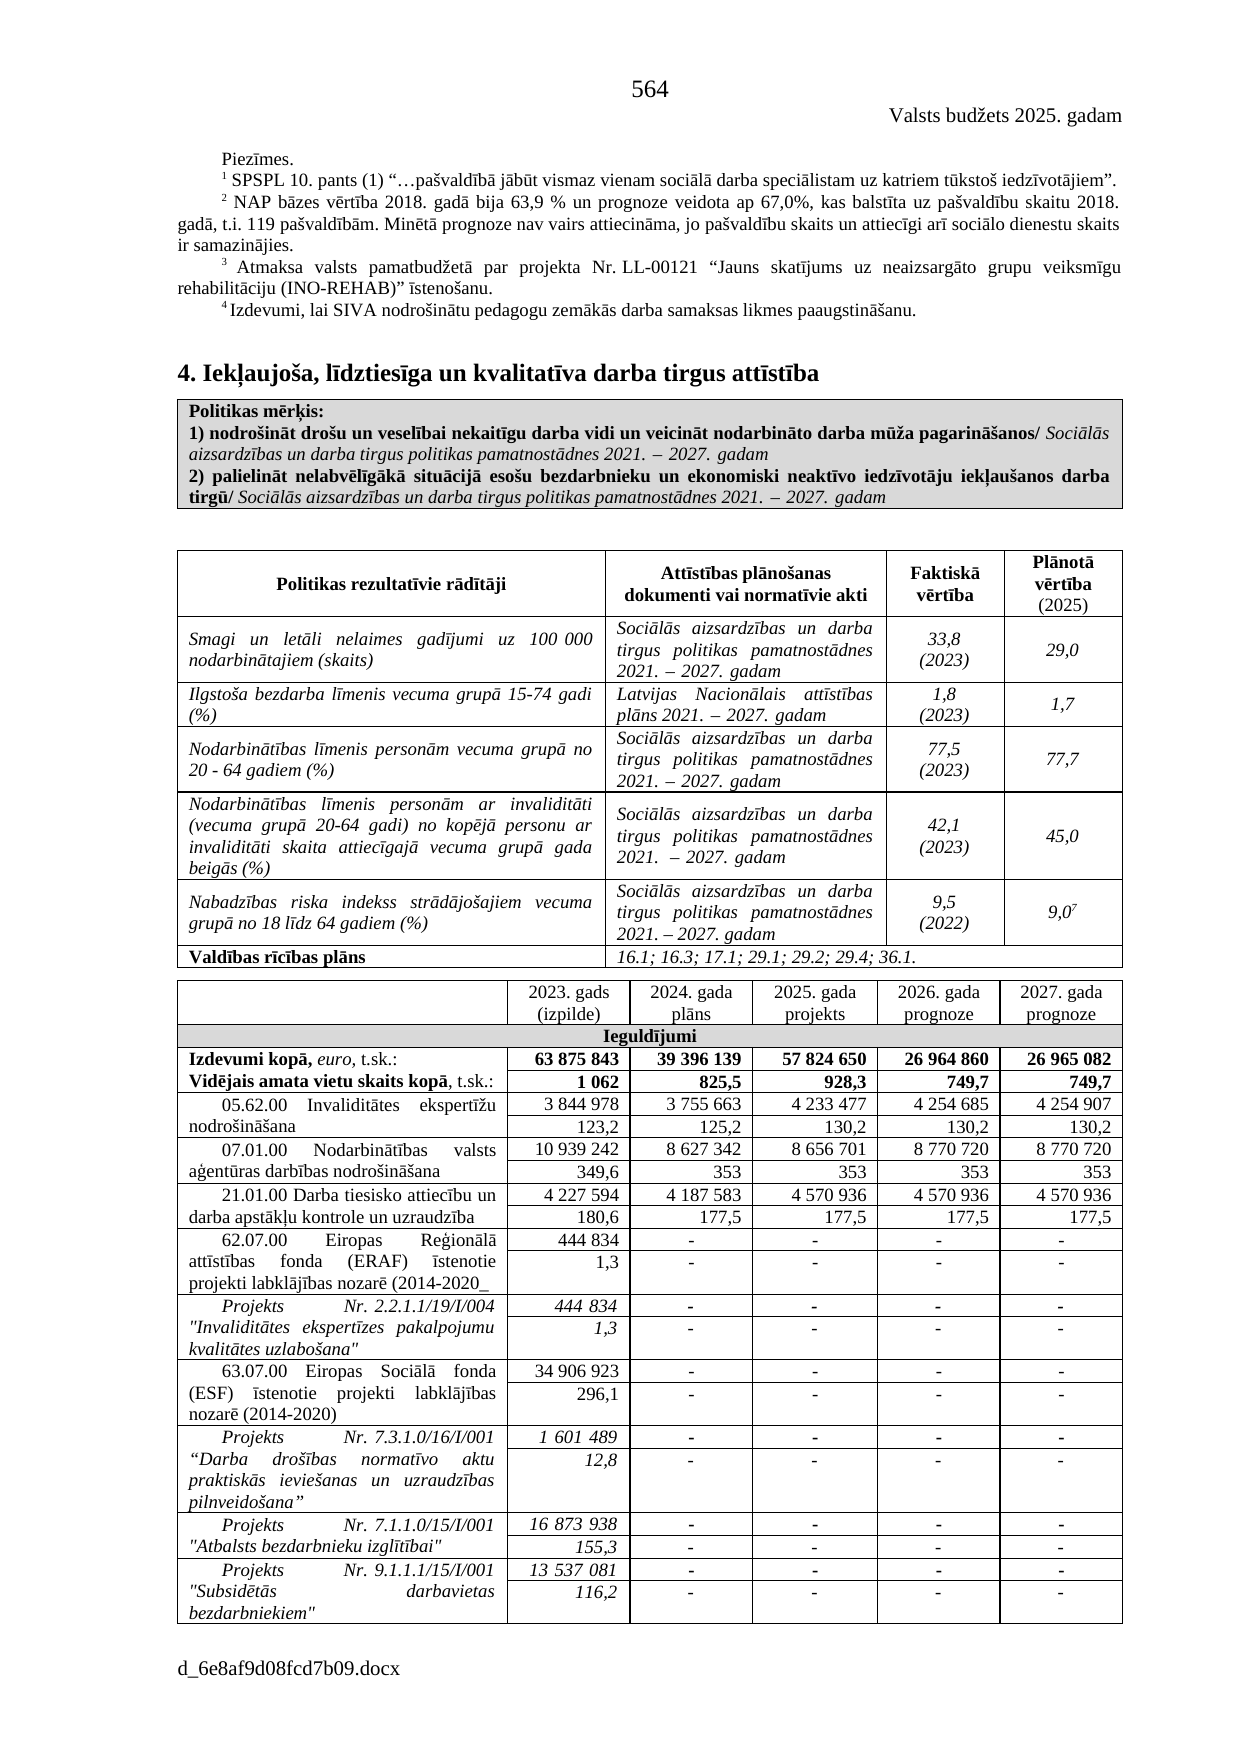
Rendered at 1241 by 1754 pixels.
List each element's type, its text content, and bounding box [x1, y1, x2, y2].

table_cell - [631, 1536, 752, 1557]
table_cell - [631, 1295, 752, 1316]
table_cell 444 834 [508, 1295, 629, 1316]
table_cell 749,7 [1001, 1071, 1122, 1092]
table_header Faktiskā vērtība [887, 551, 1004, 616]
table_cell 63 875 843 [508, 1048, 629, 1069]
table_cell - [753, 1251, 877, 1293]
table_cell 130,2 [753, 1116, 877, 1137]
table_header 2026. gada prognoze [878, 981, 999, 1024]
table_cell - [1001, 1360, 1122, 1382]
table_cell - [1001, 1536, 1122, 1557]
table_cell - [878, 1426, 999, 1447]
table_cell 05.62.00 Invaliditātes ekspertīžu nodrošināšana [178, 1093, 507, 1137]
table_cell Izdevumi kopā, euro, t.sk.: Vidējais amata vietu skaits kopā, t.sk.: [178, 1048, 507, 1092]
table_cell - [1001, 1317, 1122, 1359]
table_cell Sociālās aizsardzības un darba tirgus politikas pamatnostādnes 2021. – 2027. gadam [606, 793, 886, 879]
table_cell - [753, 1513, 877, 1535]
table_cell 4 254 685 [878, 1093, 999, 1115]
table_cell - [878, 1360, 999, 1382]
table_cell 130,2 [878, 1116, 999, 1137]
table_cell - [753, 1360, 877, 1382]
table_cell - [631, 1513, 752, 1535]
table_cell 29,0 [1005, 617, 1122, 682]
table_cell 1,8 (2023) [887, 683, 1004, 726]
table_cell - [1001, 1559, 1122, 1580]
table_cell 130,2 [1001, 1116, 1122, 1137]
table_cell - [878, 1449, 999, 1512]
table_cell - [1001, 1581, 1122, 1623]
table_header Attīstības plānošanas dokumenti vai normatīvie akti [606, 551, 886, 616]
table_cell 444 834 [508, 1229, 629, 1250]
table_cell 177,5 [631, 1206, 752, 1228]
table_cell 62.07.00 Eiropas Reģionālā attīstības fonda (ERAF) īstenotie projekti labklājības nozarē (2014-2020_ [178, 1229, 507, 1293]
table_cell 1,3 [508, 1317, 629, 1359]
table_cell 1 062 [508, 1071, 629, 1092]
table_cell - [631, 1317, 752, 1359]
table_cell 57 824 650 [753, 1048, 877, 1069]
table_cell 77,7 [1005, 727, 1122, 791]
table_cell 26 965 082 [1001, 1048, 1122, 1069]
table_cell 33,8 (2023) [887, 617, 1004, 682]
table_cell - [878, 1295, 999, 1316]
table_cell 4 233 477 [753, 1093, 877, 1115]
table_header [178, 981, 507, 1024]
table_cell - [753, 1426, 877, 1447]
table_cell 13 537 081 [508, 1559, 629, 1580]
table_cell - [1001, 1383, 1122, 1425]
table_cell 4 570 936 [878, 1184, 999, 1205]
table_cell - [631, 1426, 752, 1447]
table_cell 177,5 [1001, 1206, 1122, 1228]
table_cell 8 770 720 [878, 1138, 999, 1160]
table_cell - [753, 1317, 877, 1359]
table_header Plānotā vērtība (2025) [1005, 551, 1122, 616]
table_cell 353 [878, 1161, 999, 1182]
table_cell - [1001, 1513, 1122, 1535]
table_cell 10 939 242 [508, 1138, 629, 1160]
table_cell 123,2 [508, 1116, 629, 1137]
table_cell - [878, 1317, 999, 1359]
table_cell 180,6 [508, 1206, 629, 1228]
table_cell 26 964 860 [878, 1048, 999, 1069]
table_cell 16 873 938 [508, 1513, 629, 1535]
table_cell 9,07 [1005, 880, 1122, 944]
table_cell - [878, 1536, 999, 1557]
table_cell Projekts Nr. 9.1.1.1/15/I/001 "Subsidētās darbavietas bezdarbniekiem" [178, 1559, 507, 1623]
table_cell - [753, 1581, 877, 1623]
table_cell 34 906 923 [508, 1360, 629, 1382]
table_cell 4 227 594 [508, 1184, 629, 1205]
table_cell 07.01.00 Nodarbinātības valsts aģentūras darbības nodrošināšana [178, 1138, 507, 1182]
table_header 2024. gada plāns [631, 981, 752, 1024]
table_cell Ilgstoša bezdarba līmenis vecuma grupā 15-74 gadi (%) [178, 683, 605, 726]
table_cell 4 570 936 [753, 1184, 877, 1205]
table_cell 1 601 489 [508, 1426, 629, 1447]
table_cell - [1001, 1449, 1122, 1512]
table_cell 16.1; 16.3; 17.1; 29.1; 29.2; 29.4; 36.1. [606, 946, 1122, 967]
table_cell - [631, 1229, 752, 1250]
table_cell - [753, 1536, 877, 1557]
table_cell - [1001, 1251, 1122, 1293]
table_header Politikas mērķis: 1) nodrošināt drošu un veselībai nekaitīgu darba vidi un veicināt nodarbināto darba mūža pagarināšanos/ Sociālās aizsardzības un darba tirgus politikas pamatnostādnes 2021. – 2027. gadam 2) palielināt nelabvēlīgākā situācijā esošu bezdarbnieku un ekonomiski neaktīvo iedzīvotāju iekļaušanos darba tirgū/ Sociālās aizsardzības un darba tirgus politikas pamatnostādnes 2021. – 2027. gadam [178, 400, 1122, 508]
text 3 Atmaksa valsts pamatbudžetā par projekta Nr. LL-00121 “Jauns skatījums uz neaizsargāto grupu veiksmīgu rehabilitāciju (INO-REHAB)” īstenošanu. [177, 256, 1122, 299]
table_cell 825,5 [631, 1071, 752, 1092]
table_cell 4 187 583 [631, 1184, 752, 1205]
table_cell 9,5 (2022) [887, 880, 1004, 944]
table_cell - [878, 1559, 999, 1580]
table_cell - [753, 1559, 877, 1580]
table_cell 77,5 (2023) [887, 727, 1004, 791]
table_cell Smagi un letāli nelaimes gadījumi uz 100 000 nodarbinātajiem (skaits) [178, 617, 605, 682]
table_cell - [631, 1383, 752, 1425]
table_cell - [631, 1449, 752, 1512]
table_cell - [878, 1251, 999, 1293]
table_cell - [631, 1360, 752, 1382]
table_cell 353 [631, 1161, 752, 1182]
table_cell Nodarbinātības līmenis personām ar invaliditāti (vecuma grupā 20-64 gadi) no kopējā personu ar invaliditāti skaita attiecīgajā vecuma grupā gada beigās (%) [178, 793, 605, 879]
table_cell - [631, 1581, 752, 1623]
text 4. Iekļaujoša, līdztiesīga un kvalitatīva darba tirgus attīstība [177, 358, 1122, 386]
text 2 NAP bāzes vērtība 2018. gadā bija 63,9 % un prognoze veidota ap 67,0%, kas balstīta uz pašvaldību skaitu 2018. gadā, t.i. 119 pašvaldībām. Minētā prognoze nav vairs attiecināma, jo pašvaldību skaits un attiecīgi arī sociālo dienestu skaits ir samazinājies. [177, 191, 1122, 256]
table_cell - [753, 1229, 877, 1250]
table_cell - [753, 1449, 877, 1512]
table_cell Sociālās aizsardzības un darba tirgus politikas pamatnostādnes 2021. – 2027. gadam [606, 727, 886, 791]
table_cell Sociālās aizsardzības un darba tirgus politikas pamatnostādnes 2021. – 2027. gadam [606, 880, 886, 944]
table_cell 21.01.00 Darba tiesisko attiecību un darba apstākļu kontrole un uzraudzība [178, 1184, 507, 1228]
table_cell 3 844 978 [508, 1093, 629, 1115]
text Piezīmes. [177, 148, 1122, 169]
table_cell - [753, 1295, 877, 1316]
table_cell 749,7 [878, 1071, 999, 1092]
text 4 Izdevumi, lai SIVA nodrošinātu pedagogu zemākās darba samaksas likmes paaugstināšanu. [177, 299, 1122, 320]
table_cell 8 770 720 [1001, 1138, 1122, 1160]
table_header 2027. gada prognoze [1001, 981, 1122, 1024]
table_cell - [878, 1513, 999, 1535]
table_cell 928,3 [753, 1071, 877, 1092]
table_cell - [1001, 1229, 1122, 1250]
table_header Politikas rezultatīvie rādītāji [178, 551, 605, 616]
table_cell 177,5 [753, 1206, 877, 1228]
table_cell Sociālās aizsardzības un darba tirgus politikas pamatnostādnes 2021. – 2027. gadam [606, 617, 886, 682]
table_cell 296,1 [508, 1383, 629, 1425]
table_cell Projekts Nr. 7.3.1.0/16/I/001 “Darba drošības normatīvo aktu praktiskās ieviešanas un uzraudzības pilnveidošana” [178, 1426, 507, 1512]
table_cell 1,7 [1005, 683, 1122, 726]
text 1 SPSPL 10. pants (1) “…pašvaldībā jābūt vismaz vienam sociālā darba speciālistam uz katriem tūkstoš iedzīvotājiem”. [177, 169, 1122, 191]
table_cell 63.07.00 Eiropas Sociālā fonda (ESF) īstenotie projekti labklājības nozarē (2014-2020) [178, 1360, 507, 1425]
table_cell 4 254 907 [1001, 1093, 1122, 1115]
table_cell - [753, 1383, 877, 1425]
table_cell Projekts Nr. 7.1.1.0/15/I/001 "Atbalsts bezdarbnieku izglītībai" [178, 1513, 507, 1557]
table_cell - [878, 1581, 999, 1623]
table_cell - [878, 1229, 999, 1250]
table_cell 12,8 [508, 1449, 629, 1512]
table_cell 45,0 [1005, 793, 1122, 879]
table_cell - [878, 1383, 999, 1425]
table_cell 353 [753, 1161, 877, 1182]
table_cell Nabadzības riska indekss strādājošajiem vecuma grupā no 18 līdz 64 gadiem (%) [178, 880, 605, 944]
table_cell 349,6 [508, 1161, 629, 1182]
table_cell 125,2 [631, 1116, 752, 1137]
table_cell 1,3 [508, 1251, 629, 1293]
table_cell - [631, 1251, 752, 1293]
table_cell 177,5 [878, 1206, 999, 1228]
table_cell 155,3 [508, 1536, 629, 1557]
table_cell Projekts Nr. 2.2.1.1/19/I/004 "Invaliditātes ekspertīzes pakalpojumu kvalitātes uzlabošana" [178, 1295, 507, 1359]
table_cell 116,2 [508, 1581, 629, 1623]
table_cell - [1001, 1295, 1122, 1316]
table_cell 39 396 139 [631, 1048, 752, 1069]
table_header 2023. gads (izpilde) [508, 981, 629, 1024]
table_cell - [631, 1559, 752, 1580]
table_cell 353 [1001, 1161, 1122, 1182]
table_cell Latvijas Nacionālais attīstības plāns 2021. – 2027. gadam [606, 683, 886, 726]
table_cell 3 755 663 [631, 1093, 752, 1115]
table_cell 8 627 342 [631, 1138, 752, 1160]
table_cell 42,1 (2023) [887, 793, 1004, 879]
table_cell - [1001, 1426, 1122, 1447]
table_cell 8 656 701 [753, 1138, 877, 1160]
table_cell Valdības rīcības plāns [178, 946, 605, 967]
table_cell Nodarbinātības līmenis personām vecuma grupā no 20 - 64 gadiem (%) [178, 727, 605, 791]
table_cell 4 570 936 [1001, 1184, 1122, 1205]
table_cell Ieguldījumi [178, 1025, 1122, 1047]
table_header 2025. gada projekts [753, 981, 877, 1024]
